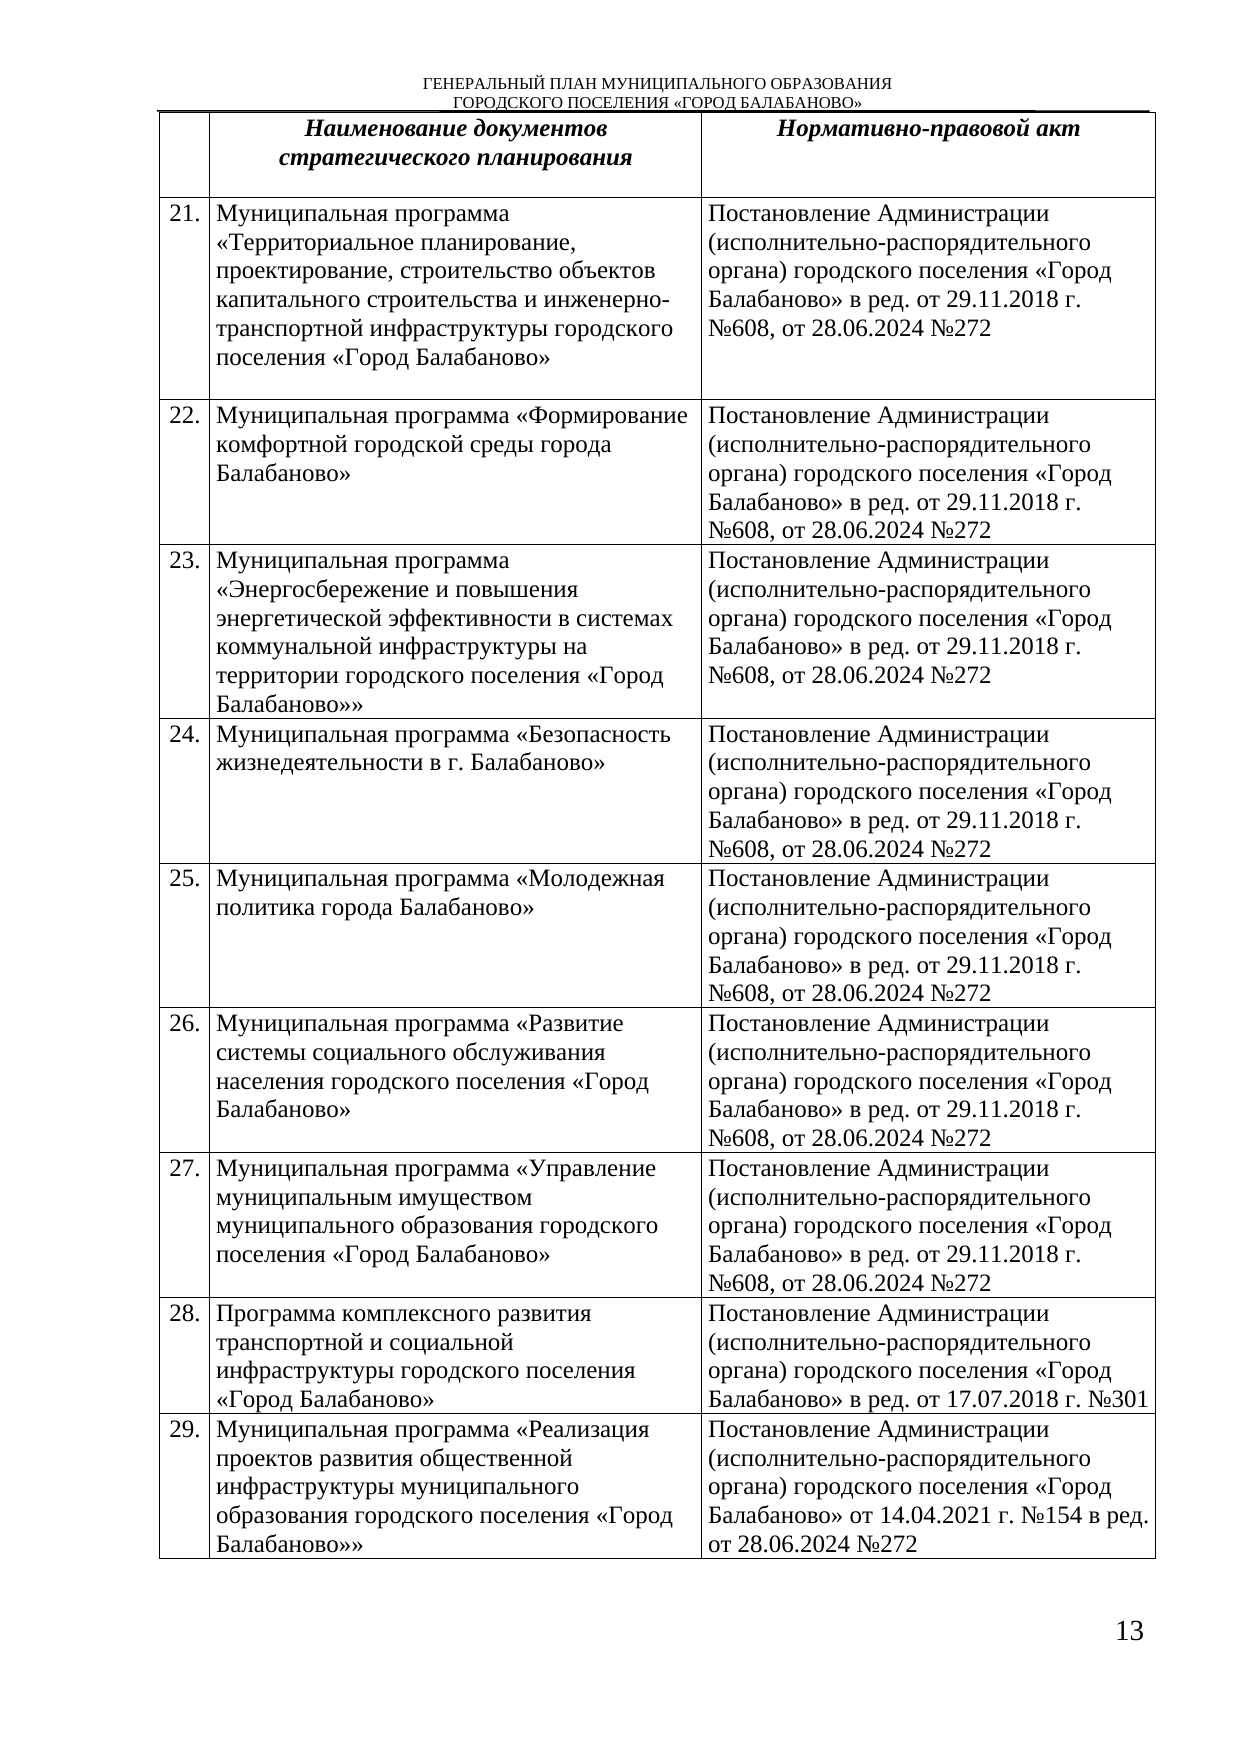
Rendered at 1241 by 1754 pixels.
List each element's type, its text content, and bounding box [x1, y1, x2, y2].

table_cell Муниципальная программа «Реализация проектов развития общественной инфраструктуры муниципального образования городского поселения «Город Балабаново»» [210, 1414, 701, 1558]
table_cell Муниципальная программа «Развитие системы социального обслуживания населения городского поселения «Город Балабаново» [210, 1008, 701, 1152]
table_cell 22. [160, 400, 209, 544]
table_cell 21. [160, 198, 209, 399]
table_cell 28. [160, 1298, 209, 1413]
table_cell Муниципальная программа «Управление муниципальным имуществом муниципального образования городского поселения «Город Балабаново» [210, 1153, 701, 1297]
table_cell 29. [160, 1414, 209, 1558]
table_cell 23. [160, 545, 209, 718]
table_cell Муниципальная программа «Молодежная политика города Балабаново» [210, 864, 701, 1007]
table_header Нормативно-правовой акт [702, 113, 1155, 197]
table_cell Постановление Администрации (исполнительно-распорядительного органа) городского поселения «Город Балабаново» в ред. от 17.07.2018 г. №301 [702, 1298, 1155, 1413]
table_header [160, 113, 209, 197]
table_cell 25. [160, 864, 209, 1007]
table_cell 24. [160, 719, 209, 862]
table_cell Муниципальная программа «Формирование комфортной городской среды города Балабаново» [210, 400, 701, 544]
table_cell Муниципальная программа «Безопасность жизнедеятельности в г. Балабаново» [210, 719, 701, 862]
table_header Наименование документов стратегического планирования [210, 113, 701, 197]
table_cell Программа комплексного развития транспортной и социальной инфраструктуры городского поселения «Город Балабаново» [210, 1298, 701, 1413]
table_cell Постановление Администрации (исполнительно-распорядительного органа) городского поселения «Город Балабаново» от 14.04.2021 г. №154 в ред. от 28.06.2024 №272 [702, 1414, 1155, 1558]
table_cell Муниципальная программа «Энергосбережение и повышения энергетической эффективности в системах коммунальной инфраструктуры на территории городского поселения «Город Балабаново»» [210, 545, 701, 718]
table_cell Муниципальная программа «Территориальное планирование, проектирование, строительство объектов капитального строительства и инженерно-транспортной инфраструктуры городского поселения «Город Балабаново» [210, 198, 701, 399]
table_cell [702, 198, 1155, 399]
table_cell 26. [160, 1008, 209, 1152]
table_cell 27. [160, 1153, 209, 1297]
